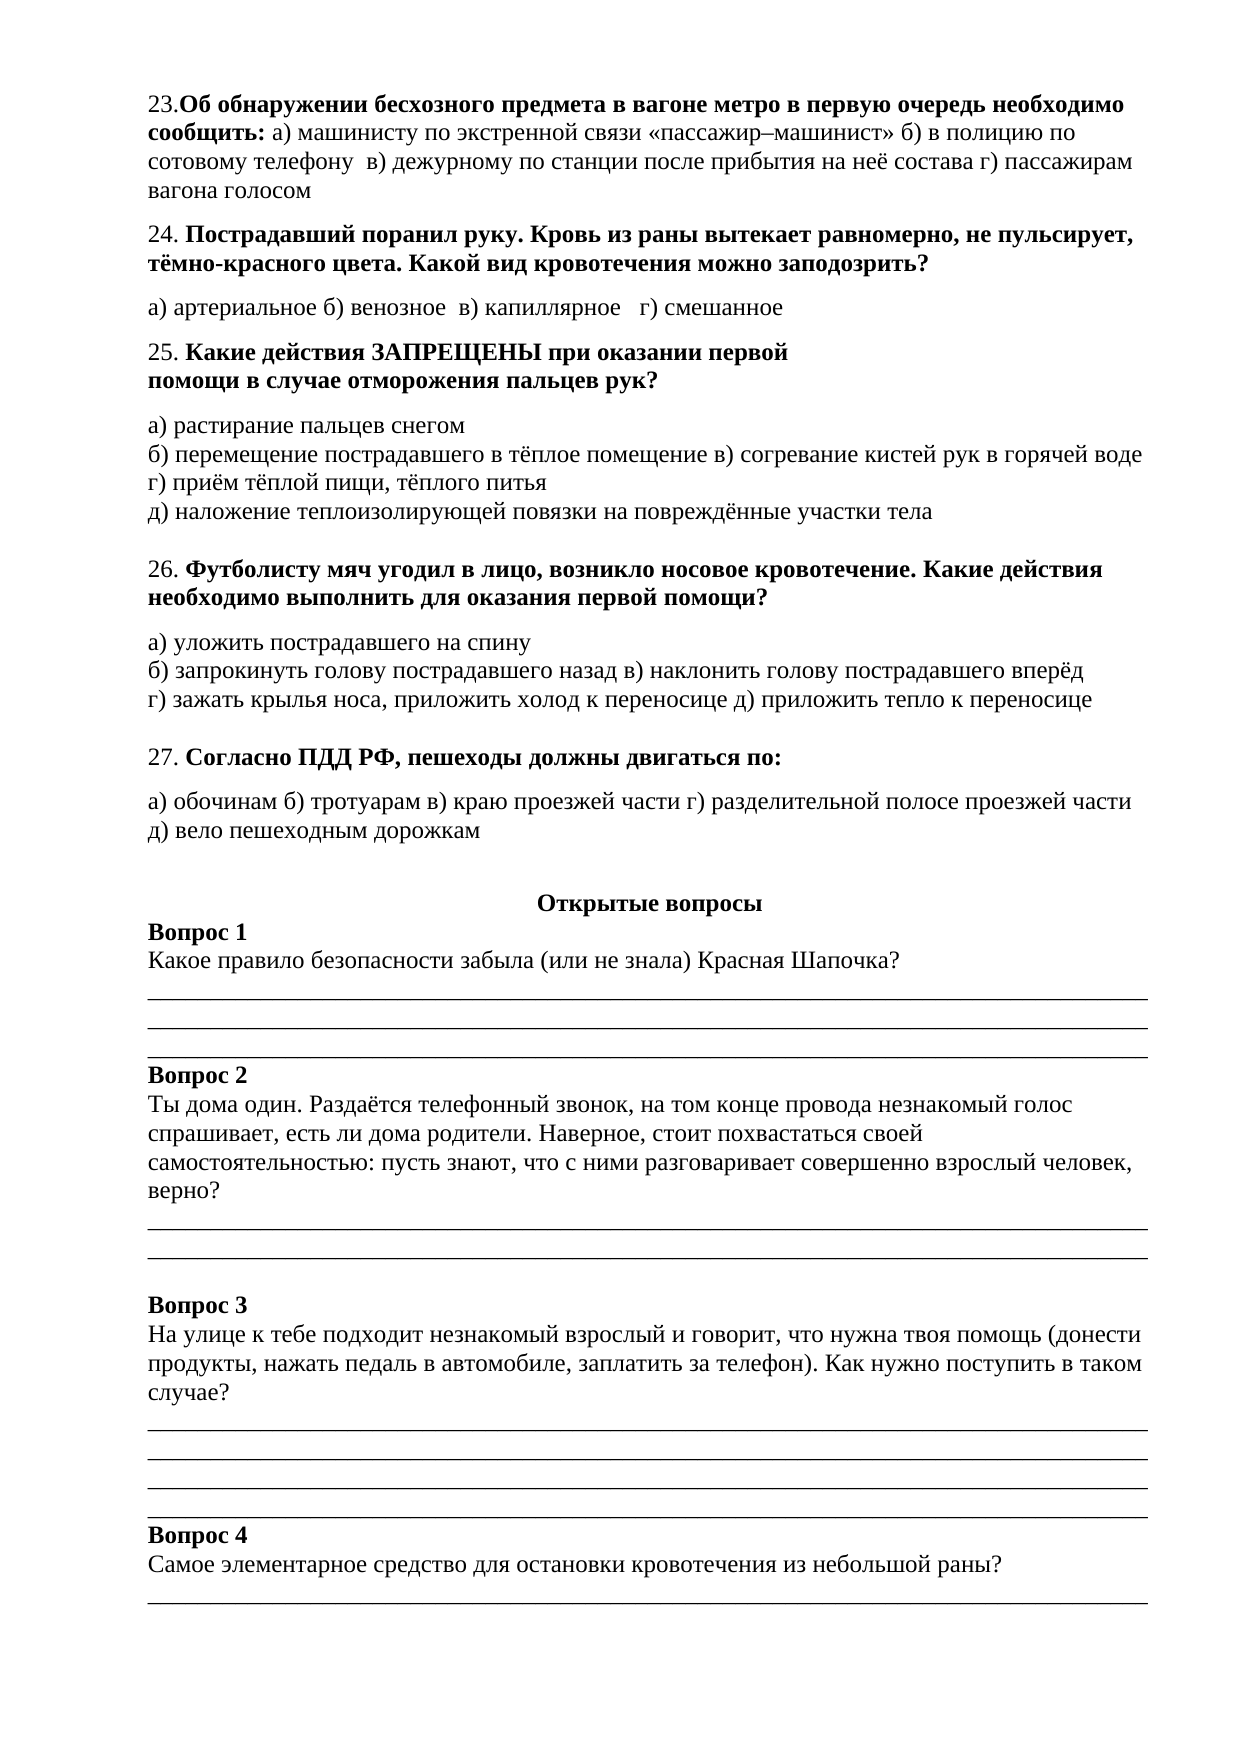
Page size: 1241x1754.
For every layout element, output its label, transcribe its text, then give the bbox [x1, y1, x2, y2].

text ________________________________________________________________________________________________________________________________________________________________ [148, 1204, 1152, 1262]
text 26. Футболисту мяч угодил в лицо, возникло носовое кровотечение. Какие действия необходимо выполнить для оказания первой помощи? [148, 554, 1152, 611]
text Вопрос 3 На улице к тебе подходит незнакомый взрослый и говорит, что нужна твоя помощь (донести продукты, нажать педаль в автомобиле, заплатить за телефон). Как нужно поступить в таком случае? [148, 1291, 1152, 1406]
text 27. Согласно ПДД РФ, пешеходы должны двигаться по: [148, 742, 1152, 771]
text а) артериальное б) венозное в) капиллярное г) смешанное [148, 292, 1152, 321]
text г) приём тёплой пищи, тёплого питья [148, 467, 1152, 496]
text ________________________________________________________________________________ [148, 1578, 1152, 1607]
text б) перемещение пострадавшего в тёплое помещение в) согревание кистей рук в горячей воде [148, 439, 1152, 467]
text Открытые вопросы [148, 888, 1152, 917]
text 23.Об обнаружении бесхозного предмета в вагоне метро в первую очередь необходимо сообщить: а) машинисту по экстренной связи «пассажир–машинист» б) в полицию по сотовому телефону в) дежурному по станции после прибытия на неё состава г) пассажирам вагона голосом [148, 89, 1152, 204]
text ________________________________________________________________________________________________________________________________________________________________________________________________________________________________________________________________________________________________________________________________ [148, 1406, 1152, 1521]
text ________________________________________________________________________________________________________________________________________________________________________________________________________________________________________________ [148, 974, 1152, 1061]
text Вопрос 1 Какое правило безопасности забыла (или не знала) Красная Шапочка? [148, 917, 1152, 974]
text б) запрокинуть голову пострадавшего назад в) наклонить голову пострадавшего вперёд [148, 656, 1152, 684]
text д) наложение теплоизолирующей повязки на повреждённые участки тела [148, 496, 1152, 525]
text 25. Какие действия ЗАПРЕЩЕНЫ при оказании первой помощи в случае отморожения пальцев рук? [148, 337, 1152, 394]
text Вопрос 4 Самое элементарное средство для остановки кровотечения из небольшой раны? [148, 1521, 1152, 1578]
text г) зажать крылья носа, приложить холод к переносице д) приложить тепло к переносице [148, 684, 1152, 713]
text а) обочинам б) тротуарам в) краю проезжей части г) разделительной полосе проезжей части д) вело пешеходным дорожкам [148, 786, 1152, 844]
text Вопрос 2 Ты дома один. Раздаётся телефонный звонок, на том конце провода незнакомый голос спрашивает, есть ли дома родители. Наверное, стоит похвастаться своей самостоятельностью: пусть знают, что с ними разговаривает совершенно взрослый человек, верно? [148, 1061, 1152, 1204]
text а) уложить пострадавшего на спину [148, 627, 1152, 656]
text 24. Пострадавший поранил руку. Кровь из раны вытекает равномерно, не пульсирует, тёмно-красного цвета. Какой вид кровотечения можно заподозрить? [148, 219, 1152, 277]
text а) растирание пальцев снегом [148, 410, 1152, 439]
